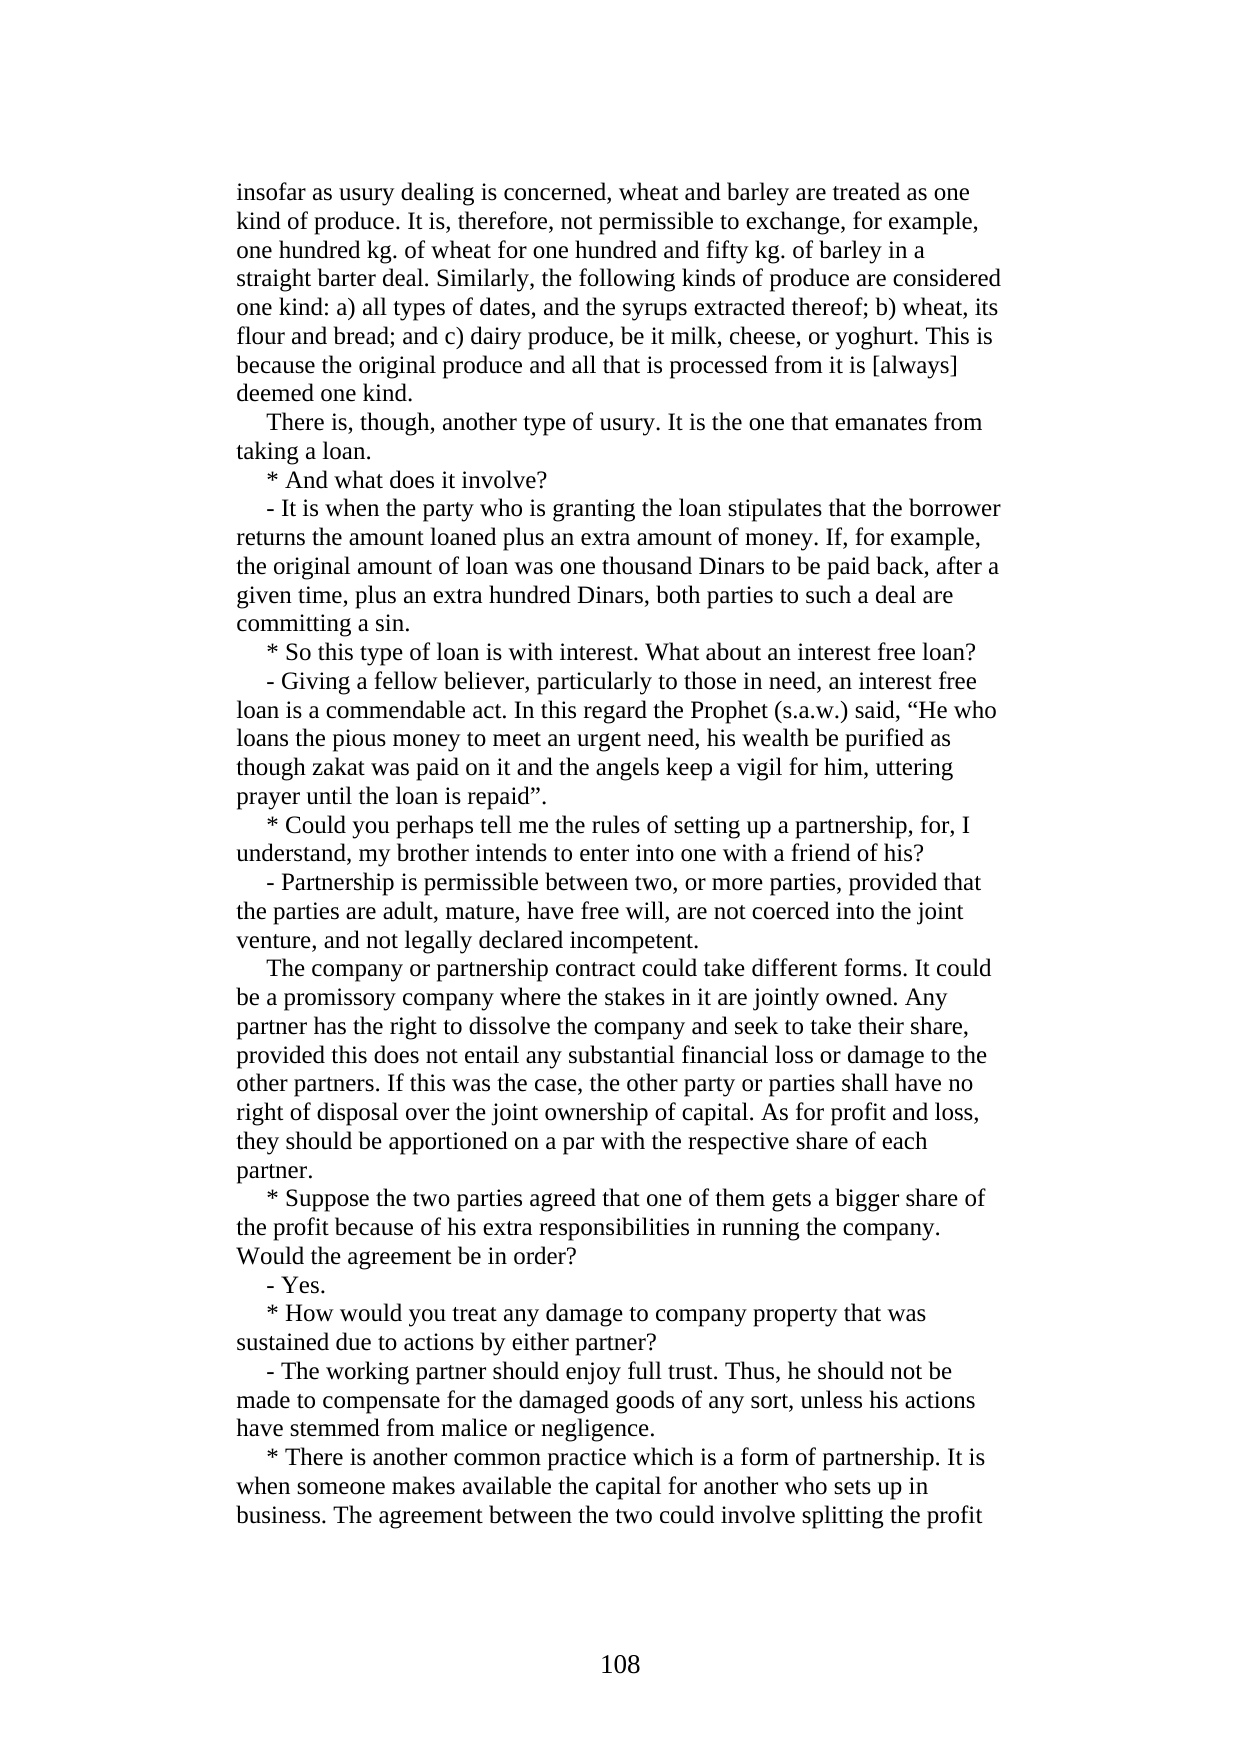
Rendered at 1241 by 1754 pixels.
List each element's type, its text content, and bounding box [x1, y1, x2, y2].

text * Could you perhaps tell me the rules of setting up a partnership, for, I understand, my brother intends to enter into one with a friend of his? [236, 810, 1004, 867]
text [236, 1442, 1004, 1528]
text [236, 177, 1004, 407]
text - Yes. [236, 1270, 1004, 1298]
text - It is when the party who is granting the loan stipulates that the borrower returns the amount loaned plus an extra amount of money. If, for example, the original amount of loan was one thousand Dinars to be paid back, after a given time, plus an extra hundred Dinars, both parties to such a deal are committing a sin. [236, 493, 1004, 637]
text - Giving a fellow believer, particularly to those in need, an interest free loan is a commendable act. In this regard the Prophet (s.a.w.) said, “He who loans the pious money to meet an urgent need, his wealth be purified as though zakat was paid on it and the angels keep a vigil for him, uttering prayer until the loan is repaid”. [236, 666, 1004, 810]
text - Partnership is permissible between two, or more parties, provided that the parties are adult, mature, have free will, are not coerced into the joint venture, and not legally declared incompetent. [236, 867, 1004, 953]
text The company or partnership contract could take different forms. It could be a promissory company where the stakes in it are jointly owned. Any partner has the right to dissolve the company and seek to take their share, provided this does not entail any substantial financial loss or damage to the other partners. If this was the case, the other party or parties shall have no right of disposal over the joint ownership of capital. As for profit and loss, they should be apportioned on a par with the respective share of each partner. [236, 953, 1004, 1183]
text There is, though, another type of usury. It is the one that emanates from taking a loan. [236, 407, 1004, 465]
text * So this type of loan is with interest. What about an interest free loan? [236, 637, 1004, 666]
text - The working partner should enjoy full trust. Thus, he should not be made to compensate for the damaged goods of any sort, unless his actions have stemmed from malice or negligence. [236, 1356, 1004, 1442]
text * And what does it involve? [236, 465, 1004, 493]
text * Suppose the two parties agreed that one of them gets a bigger share of the profit because of his extra responsibilities in running the company. Would the agreement be in order? [236, 1183, 1004, 1270]
text * How would you treat any damage to company property that was sustained due to actions by either partner? [236, 1298, 1004, 1356]
